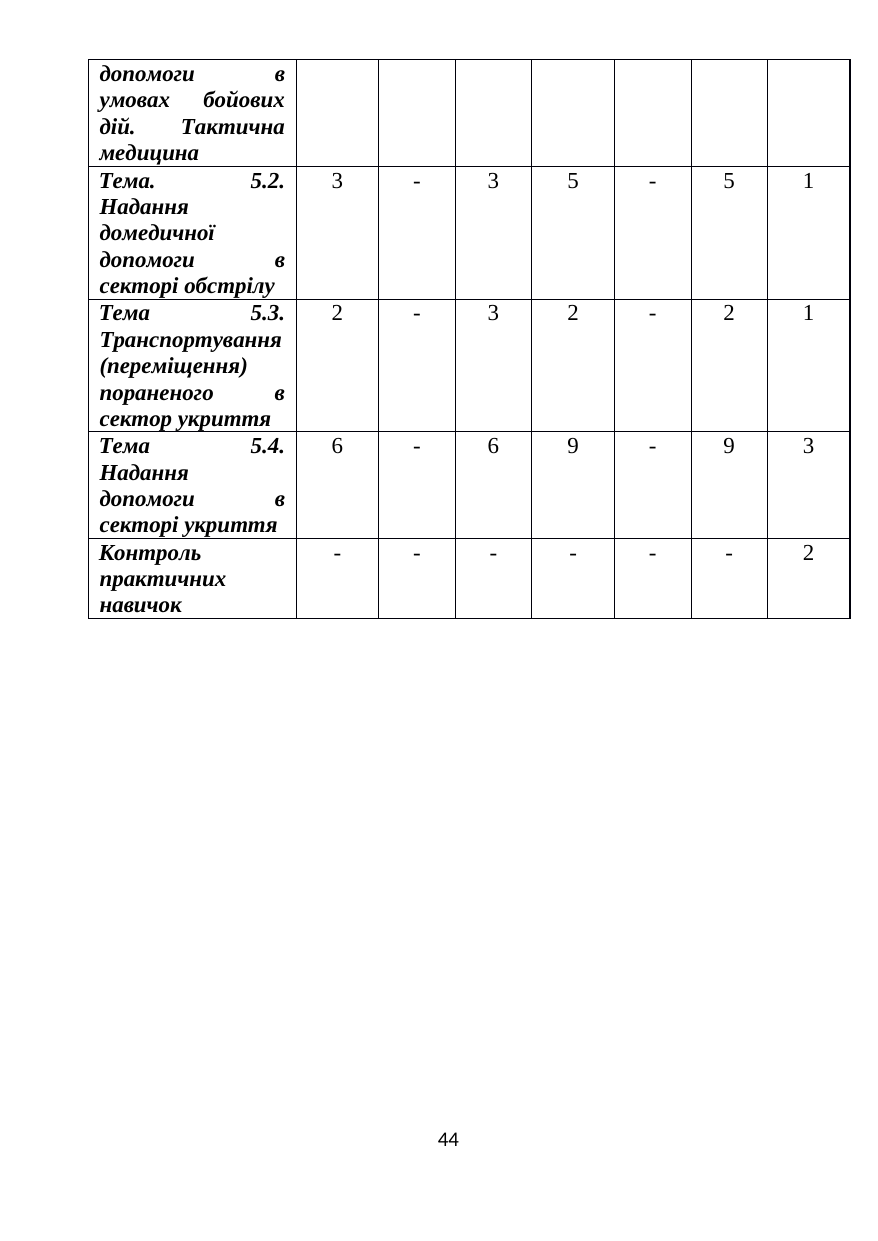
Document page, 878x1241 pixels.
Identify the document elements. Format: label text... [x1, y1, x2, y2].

table_cell - [297, 539, 378, 618]
table_cell 3 [297, 167, 378, 298]
table_cell - [615, 60, 691, 166]
table_cell - [379, 167, 455, 298]
table_cell - [379, 539, 455, 618]
table_cell - [379, 300, 455, 431]
table_cell 2 [532, 300, 614, 431]
table_cell 1 [532, 60, 614, 166]
table_cell 1 [692, 60, 767, 166]
table_cell 2 [297, 300, 378, 431]
table_cell 3 [456, 167, 531, 298]
table_cell 9 [692, 432, 767, 538]
table_cell - [615, 432, 691, 538]
table_cell 1 [297, 60, 378, 166]
table_cell 1 [768, 300, 849, 431]
table_cell - [615, 167, 691, 298]
table_cell - [456, 539, 531, 618]
table_cell - [615, 539, 691, 618]
table_cell 6 [456, 432, 531, 538]
table_cell - [532, 539, 614, 618]
table_cell 9 [532, 432, 614, 538]
table_cell - [615, 300, 691, 431]
table_cell 3 [456, 300, 531, 431]
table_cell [89, 60, 296, 166]
table_cell Тема. 5.2. Надання домедичної допомоги в секторі обстрілу [89, 167, 296, 298]
table_cell 2 [768, 539, 849, 618]
table_cell Тема 5.3. Транспортування (переміщення) пораненого в сектор укриття [89, 300, 296, 431]
table_cell 3 [768, 432, 849, 538]
table_cell - [379, 60, 455, 166]
table_cell 1 [768, 167, 849, 298]
table_cell 6 [297, 432, 378, 538]
table_cell - [768, 60, 849, 166]
table_cell 1 [456, 60, 531, 166]
table_cell 5 [532, 167, 614, 298]
table_cell Тема 5.4. Надання допомоги в секторі укриття [89, 432, 296, 538]
table_cell Контроль практичних навичок [89, 539, 296, 618]
table_cell 5 [692, 167, 767, 298]
table_cell 2 [692, 300, 767, 431]
table_cell - [379, 432, 455, 538]
table_cell - [692, 539, 767, 618]
